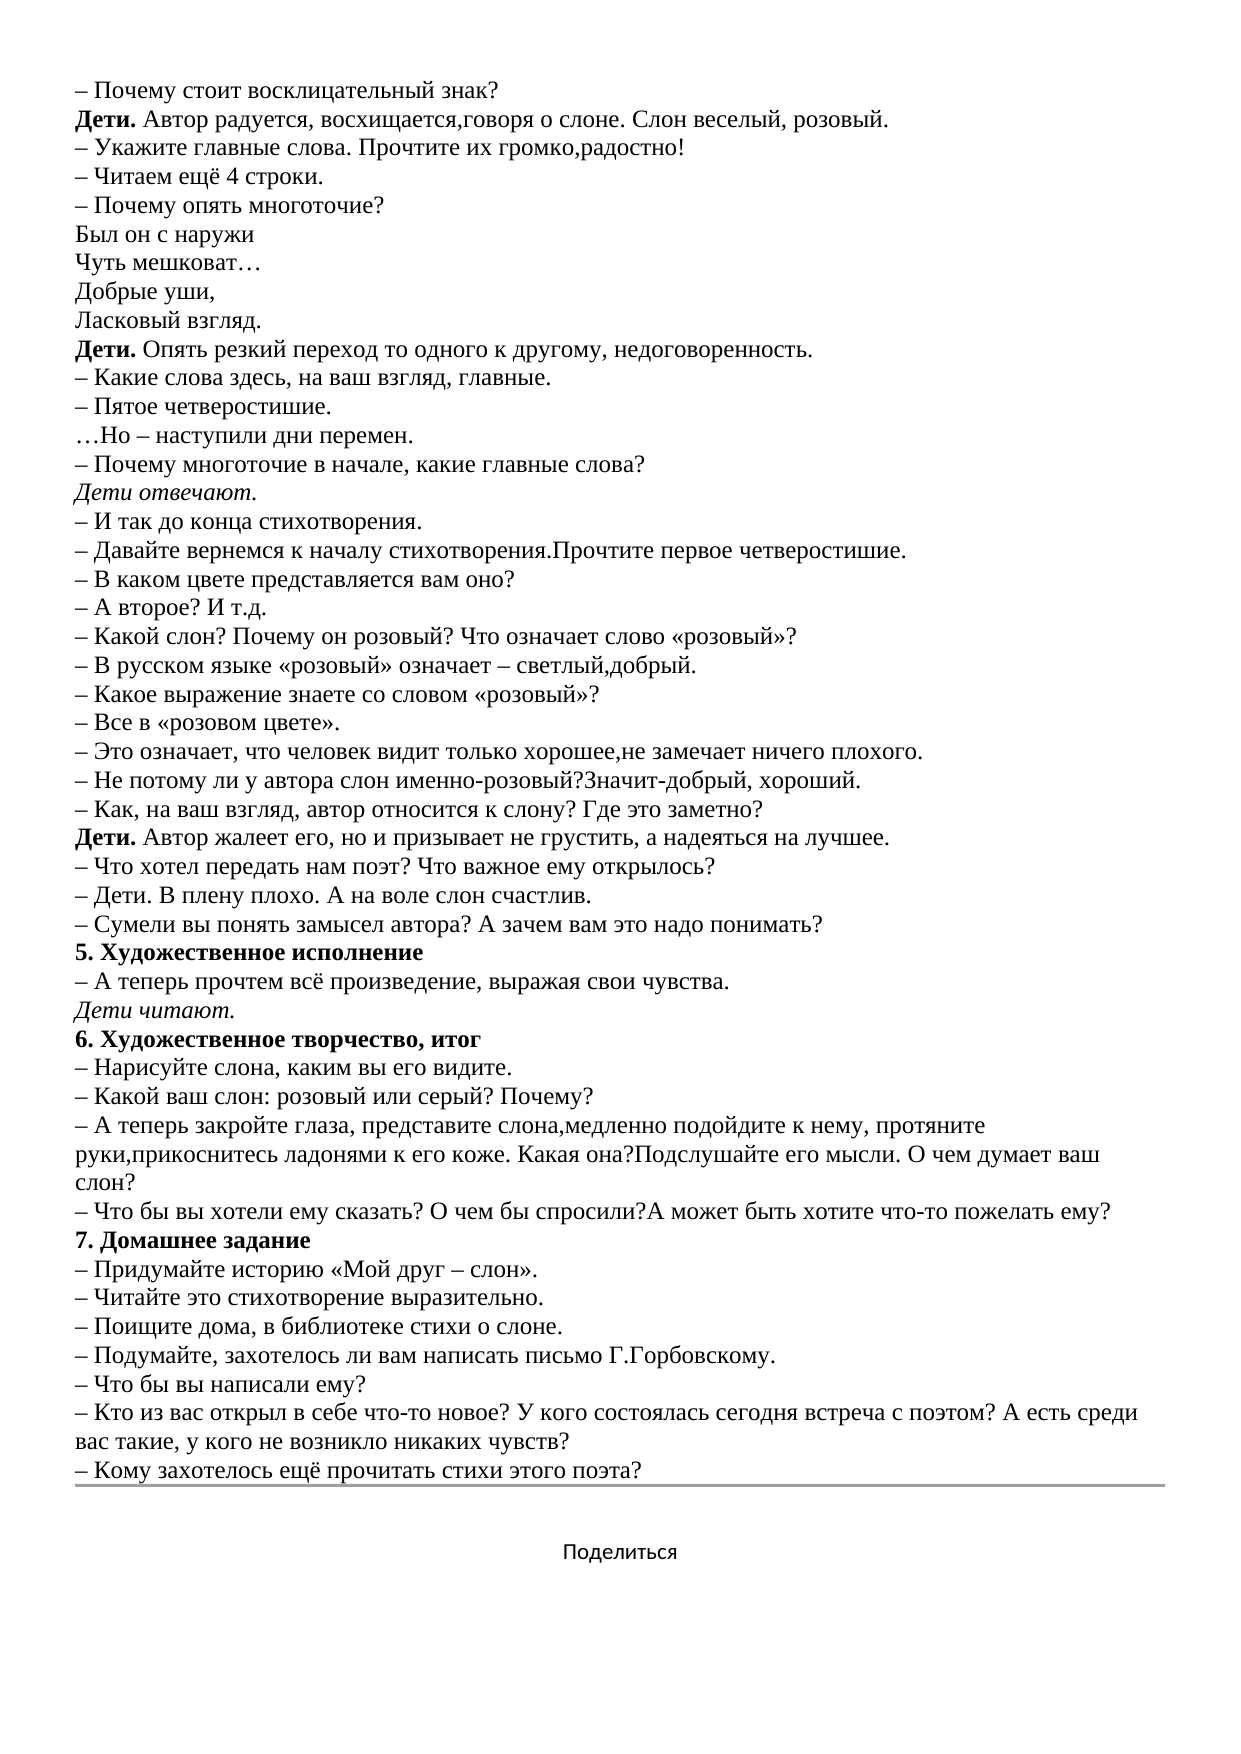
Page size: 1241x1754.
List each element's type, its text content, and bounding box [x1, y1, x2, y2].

text 7. Домашнее задание [75, 1225, 1165, 1254]
text Поделиться [75, 1537, 1165, 1565]
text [75, 75, 1165, 937]
text 5. Художественное исполнение [75, 937, 1165, 966]
text 6. Художественное творчество, итог [75, 1024, 1165, 1052]
text – Придумайте историю «Мой друг – слон». – Читайте это стихотворение выразительно. – Поищите дома, в библиотеке стихи о слоне. – Подумайте, захотелось ли вам написать письмо Г.Горбовскому. – Что бы вы написали ему? – Кто из вас открыл в себе что-то новое? У кого состоялась сегодня встреча с поэтом? А есть среди вас такие, у кого не возникло никаких чувств? – Кому захотелось ещё прочитать стихи этого поэта? [75, 1254, 1165, 1483]
text – Нарисуйте слона, каким вы его видите. – Какой ваш слон: розовый или серый? Почему? – А теперь закройте глаза, представите слона,медленно подойдите к нему, протяните руки,прикоснитесь ладонями к его коже. Какая она?Подслушайте его мысли. О чем думает ваш слон? – Что бы вы хотели ему сказать? О чем бы спросили?А может быть хотите что-то пожелать ему? [75, 1052, 1165, 1225]
text – А теперь прочтем всё произведение, выражая свои чувства. [75, 966, 1165, 995]
text Дети читают. [75, 995, 1165, 1024]
